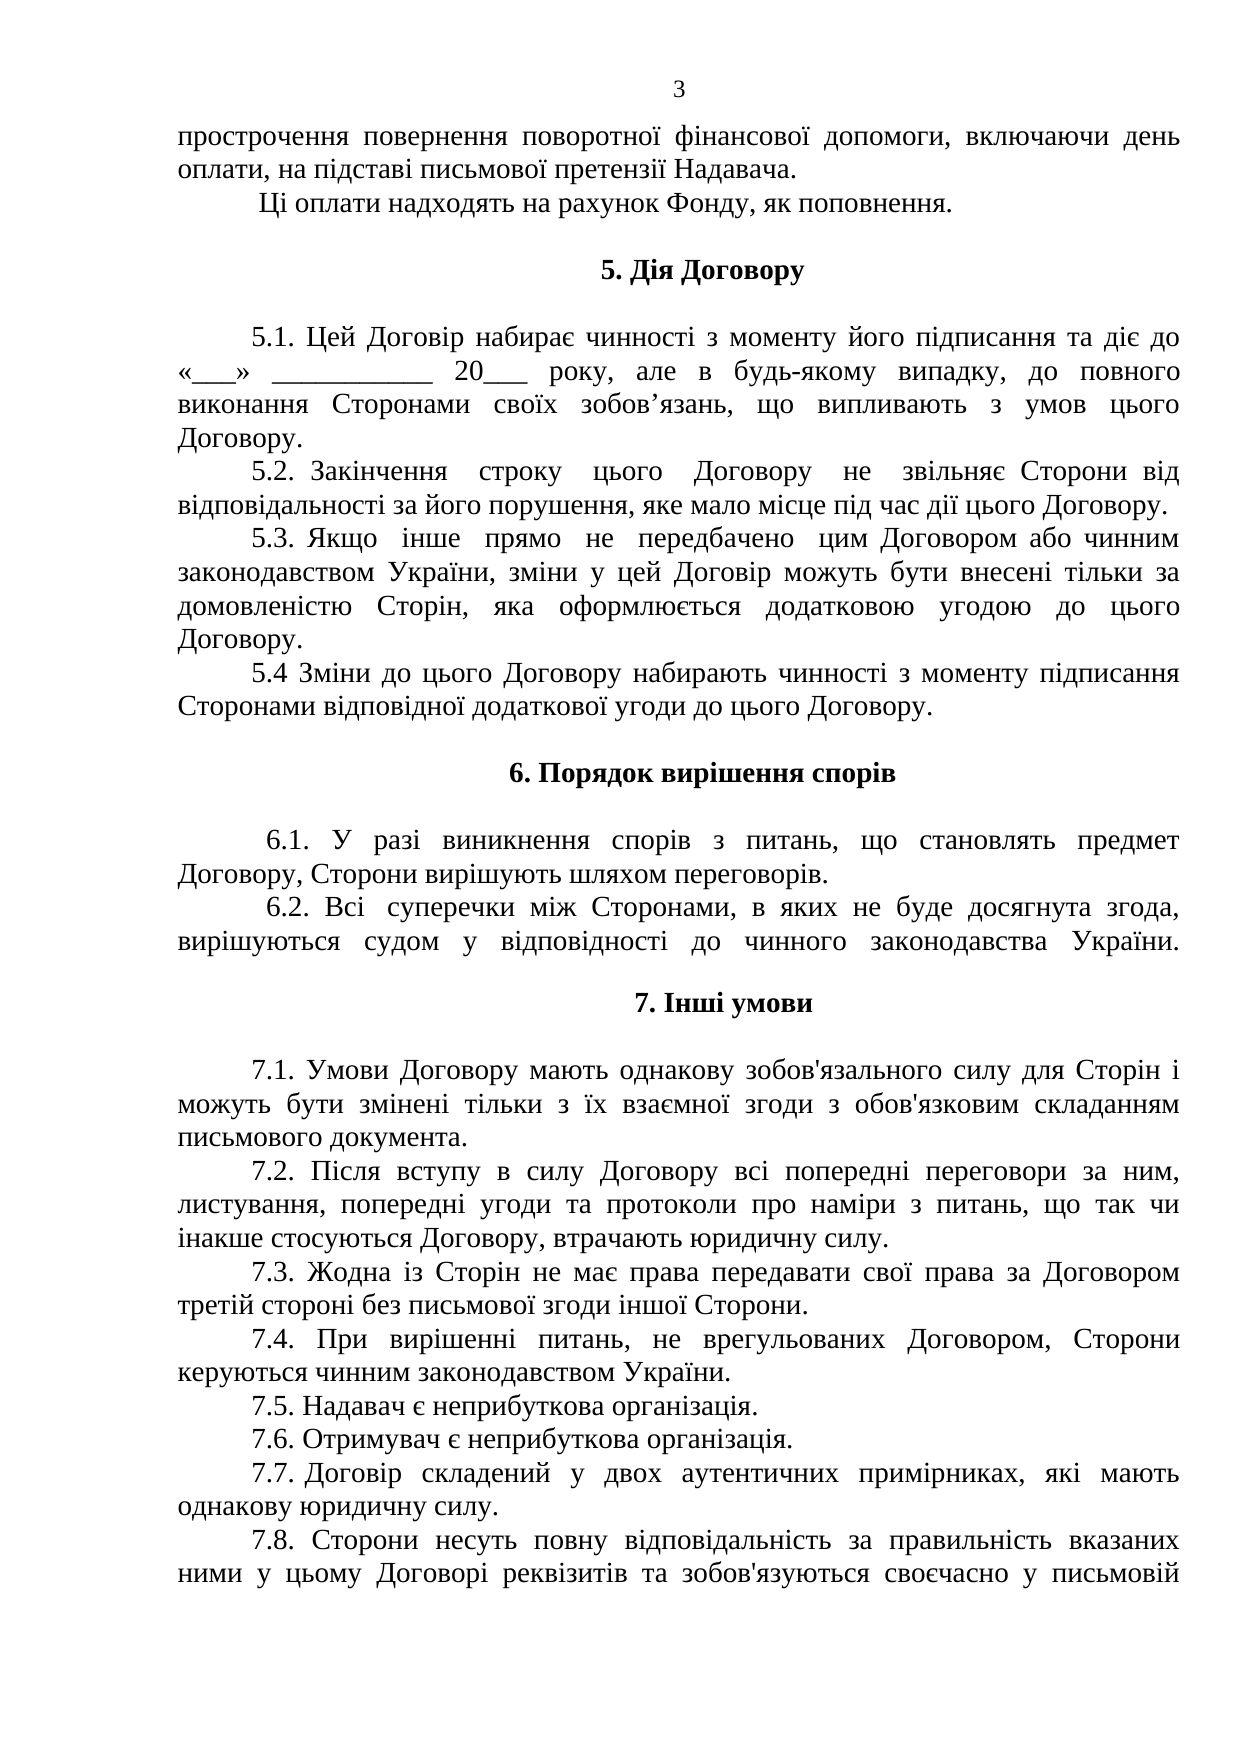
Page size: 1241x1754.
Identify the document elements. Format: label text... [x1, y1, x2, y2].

text Ці оплати надходять на рахунок Фонду, як поповнення. [177, 185, 1181, 219]
text 7. Інші умови [177, 985, 1181, 1019]
text 7.4. При вирішенні питань, не врегульованих Договором, Сторони керуються чинним законодавством України. [177, 1321, 1181, 1388]
text 7.1. Умови Договору мають однакову зобов'язального силу для Сторін і можуть бути змінені тільки з їх взаємної згоди з обов'язковим складанням письмового документа. [177, 1052, 1181, 1153]
text 5.1. Цей Договір набирає чинності з моменту його підписання та діє до «___» ___________ 20___ року, але в будь-якому випадку, до повного виконання Сторонами своїх зобов’язань, що випливають з умов цього Договору. [177, 319, 1181, 453]
text 5.3. Якщо інше прямо не передбачено цим Договором або чинним законодавством України, зміни у цей Договір можуть бути внесені тільки за домовленістю Сторін, яка оформлюється додатковою угодою до цього Договору. [177, 521, 1181, 655]
text 5.4 Зміни до цього Договору набирають чинності з моменту підписання Сторонами відповідної додаткової угоди до цього Договору. [177, 655, 1181, 722]
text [177, 1522, 1181, 1589]
text 7.6. Отримувач є неприбуткова організація. [177, 1421, 1181, 1455]
text 6. Порядок вирішення спорів [224, 755, 1181, 789]
text 7.2. Після вступу в силу Договору всі попередні переговори за ним, листування, попередні угоди та протоколи про наміри з питань, що так чи інакше стосуються Договору, втрачають юридичну силу. [177, 1153, 1181, 1254]
text 6.2. Всі суперечки між Сторонами, в яких не буде досягнута згода, вирішуються судом у відповідності до чинного законодавства України. [177, 889, 1181, 985]
text 5. Дія Договору [224, 252, 1181, 286]
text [177, 118, 1181, 185]
text 7.7. Договір складений у двох аутентичних примірниках, які мають однакову юридичну силу. [177, 1455, 1181, 1522]
text 5.2. Закінчення строку цього Договору не звільняє Сторони від відповідальності за його порушення, яке мало місце під час дії цього Договору. [177, 453, 1181, 521]
text 6.1. У разі виникнення спорів з питань, що становлять предмет Договору, Сторони вирішують шляхом переговорів. [177, 822, 1181, 889]
text 7.5. Надавач є неприбуткова організація. [177, 1388, 1181, 1421]
text 7.3. Жодна із Сторін не має права передавати свої права за Договором третій стороні без письмової згоди іншої Сторони. [177, 1254, 1181, 1321]
